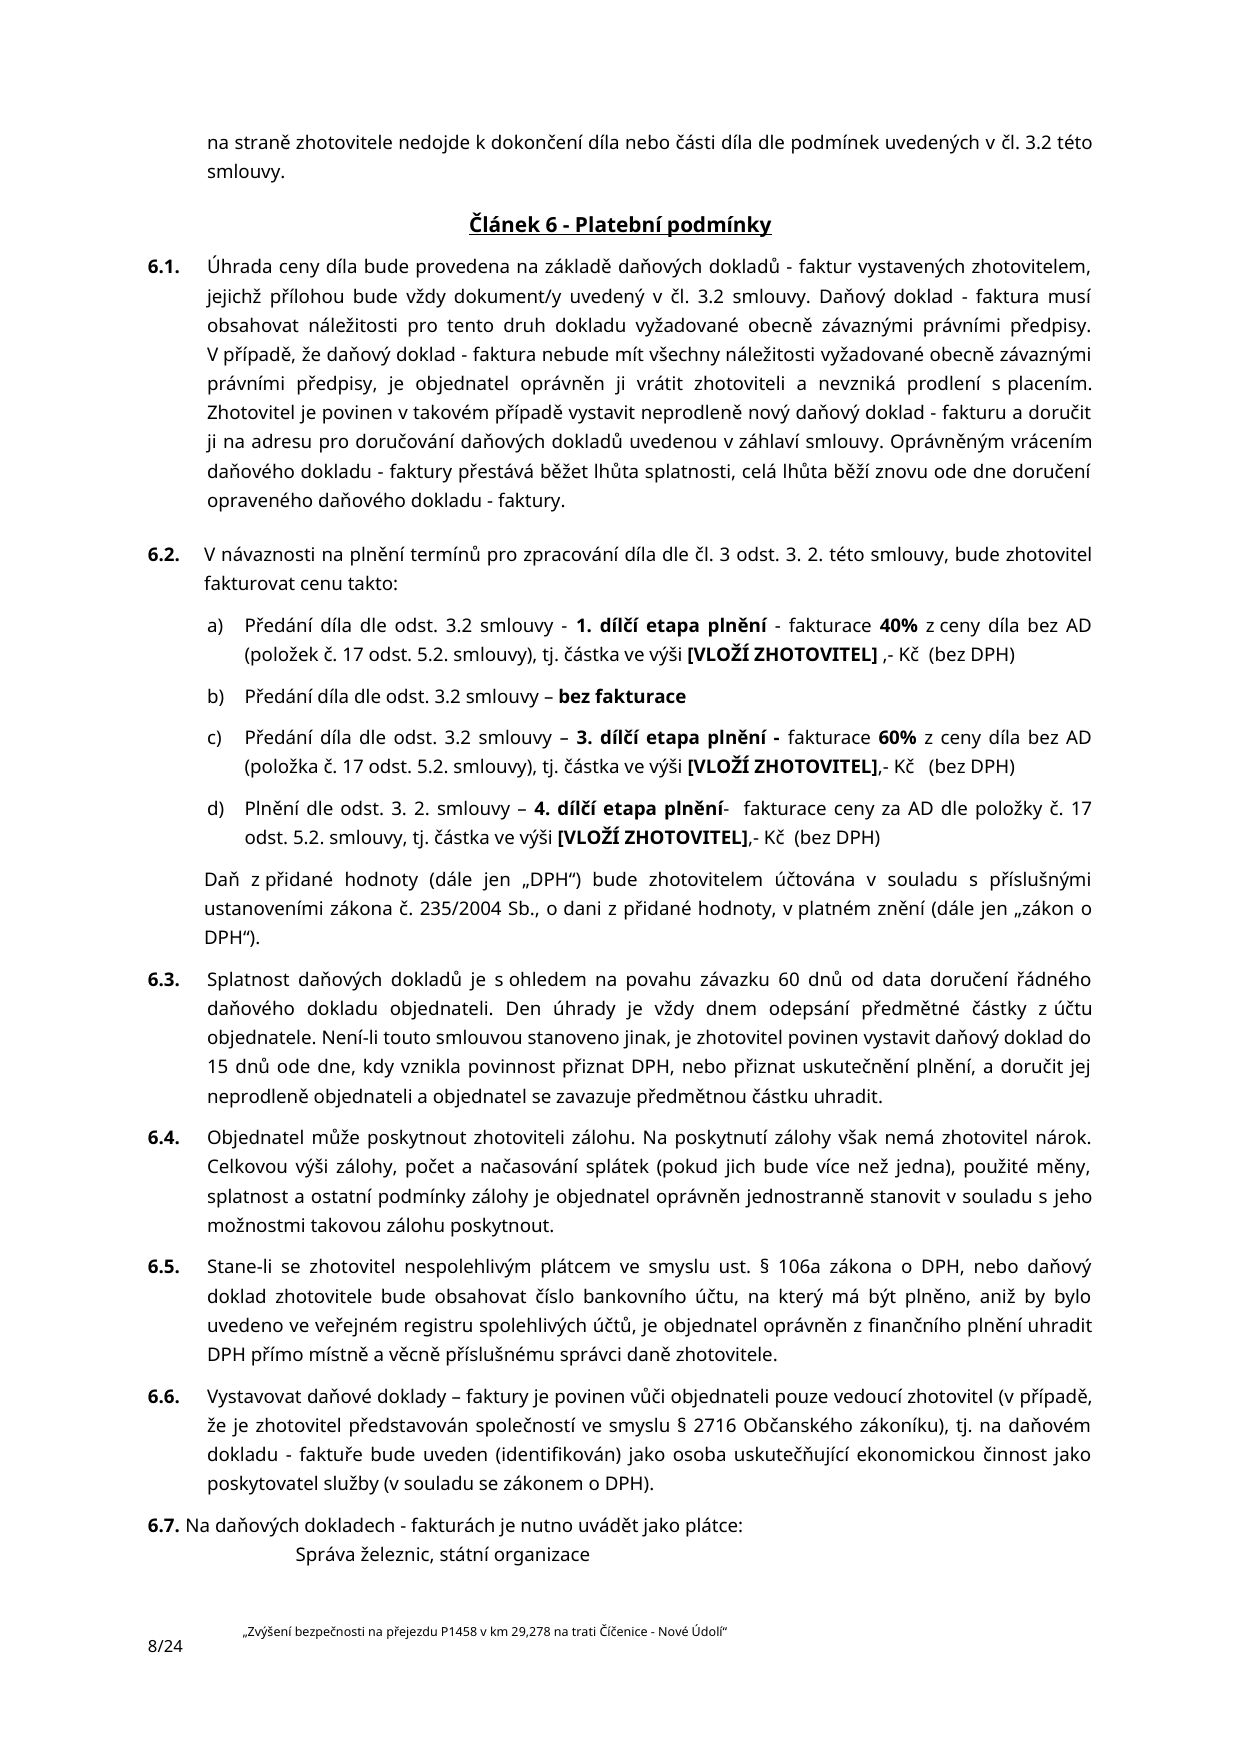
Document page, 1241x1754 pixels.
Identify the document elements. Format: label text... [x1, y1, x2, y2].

subtitle Článek 6 - Platební podmínky [148, 210, 1092, 238]
text 6.4. Objednatel může poskytnout zhotoviteli zálohu. Na poskytnutí zálohy však nemá zhotovitel nárok. Celkovou výši zálohy, počet a načasování splátek (pokud jich bude více než jedna), použité měny, splatnost a ostatní podmínky zálohy je objednatel oprávněn jednostranně stanovit v souladu s jeho možnostmi takovou zálohu poskytnout. [148, 1121, 1092, 1238]
text 6.1. Úhrada ceny díla bude provedena na základě daňových dokladů - faktur vystavených zhotovitelem, jejichž přílohou bude vždy dokument/y uvedený v čl. 3.2 smlouvy. Daňový doklad - faktura musí obsahovat náležitosti pro tento druh dokladu vyžadované obecně závaznými právními předpisy. V případě, že daňový doklad - faktura nebude mít všechny náležitosti vyžadované obecně závaznými právními předpisy, je objednatel oprávněn ji vrátit zhotoviteli a nevzniká prodlení s placením. Zhotovitel je povinen v takovém případě vystavit neprodleně nový daňový doklad - fakturu a doručit ji na adresu pro doručování daňových dokladů uvedenou v záhlaví smlouvy. Oprávněným vrácením daňového dokladu - faktury přestává běžet lhůta splatnosti, celá lhůta běží znovu ode dne doručení opraveného daňového dokladu - faktury. [148, 251, 1092, 513]
text 6.2. V návaznosti na plnění termínů pro zpracování díla dle čl. 3 odst. 3. 2. této smlouvy, bude zhotovitel fakturovat cenu takto: [148, 538, 1092, 596]
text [148, 126, 1092, 185]
subtitle Předání díla dle odst. 3.2 smlouvy – 3. dílčí etapa plnění - fakturace 60% z ceny díla bez AD (položka č. 17 odst. 5.2. smlouvy), tj. částka ve výši [VLOŽÍ ZHOTOVITEL],- Kč (bez DPH) [207, 721, 1092, 780]
text Správa železnic, státní organizace [148, 1538, 1092, 1567]
subtitle Předání díla dle odst. 3.2 smlouvy – bez fakturace [207, 680, 1092, 709]
subtitle Plnění dle odst. 3. 2. smlouvy – 4. dílčí etapa plnění- fakturace ceny za AD dle položky č. 17 odst. 5.2. smlouvy, tj. částka ve výši [VLOŽÍ ZHOTOVITEL],- Kč (bez DPH) [207, 792, 1092, 851]
text 6.5. Stane-li se zhotovitel nespolehlivým plátcem ve smyslu ust. § 106a zákona o DPH, nebo daňový doklad zhotovitele bude obsahovat číslo bankovního účtu, na který má být plněno, aniž by bylo uvedeno ve veřejném registru spolehlivých účtů, je objednatel oprávněn z finančního plnění uhradit DPH přímo místně a věcně příslušnému správci daně zhotovitele. [148, 1251, 1092, 1367]
text 6.7. Na daňových dokladech - fakturách je nutno uvádět jako plátce: [148, 1509, 1092, 1538]
text Daň z přidané hodnoty (dále jen „DPH“) bude zhotovitelem účtována v souladu s příslušnými ustanoveními zákona č. 235/2004 Sb., o dani z přidané hodnoty, v platném znění (dále jen „zákon o DPH“). [148, 863, 1092, 951]
text 6.6. Vystavovat daňové doklady – faktury je povinen vůči objednateli pouze vedoucí zhotovitel (v případě, že je zhotovitel představován společností ve smyslu § 2716 Občanského zákoníku), tj. na daňovém dokladu - faktuře bude uveden (identifikován) jako osoba uskutečňující ekonomickou činnost jako poskytovatel služby (v souladu se zákonem o DPH). [148, 1380, 1092, 1496]
subtitle Předání díla dle odst. 3.2 smlouvy - 1. dílčí etapa plnění - fakturace 40% z ceny díla bez AD (položek č. 17 odst. 5.2. smlouvy), tj. částka ve výši [VLOŽÍ ZHOTOVITEL] ,- Kč (bez DPH) [207, 609, 1092, 667]
text 6.3. Splatnost daňových dokladů je s ohledem na povahu závazku 60 dnů od data doručení řádného daňového dokladu objednateli. Den úhrady je vždy dnem odepsání předmětné částky z účtu objednatele. Není-li touto smlouvou stanoveno jinak, je zhotovitel povinen vystavit daňový doklad do 15 dnů ode dne, kdy vznikla povinnost přiznat DPH, nebo přiznat uskutečnění plnění, a doručit jej neprodleně objednateli a objednatel se zavazuje předmětnou částku uhradit. [148, 963, 1092, 1109]
